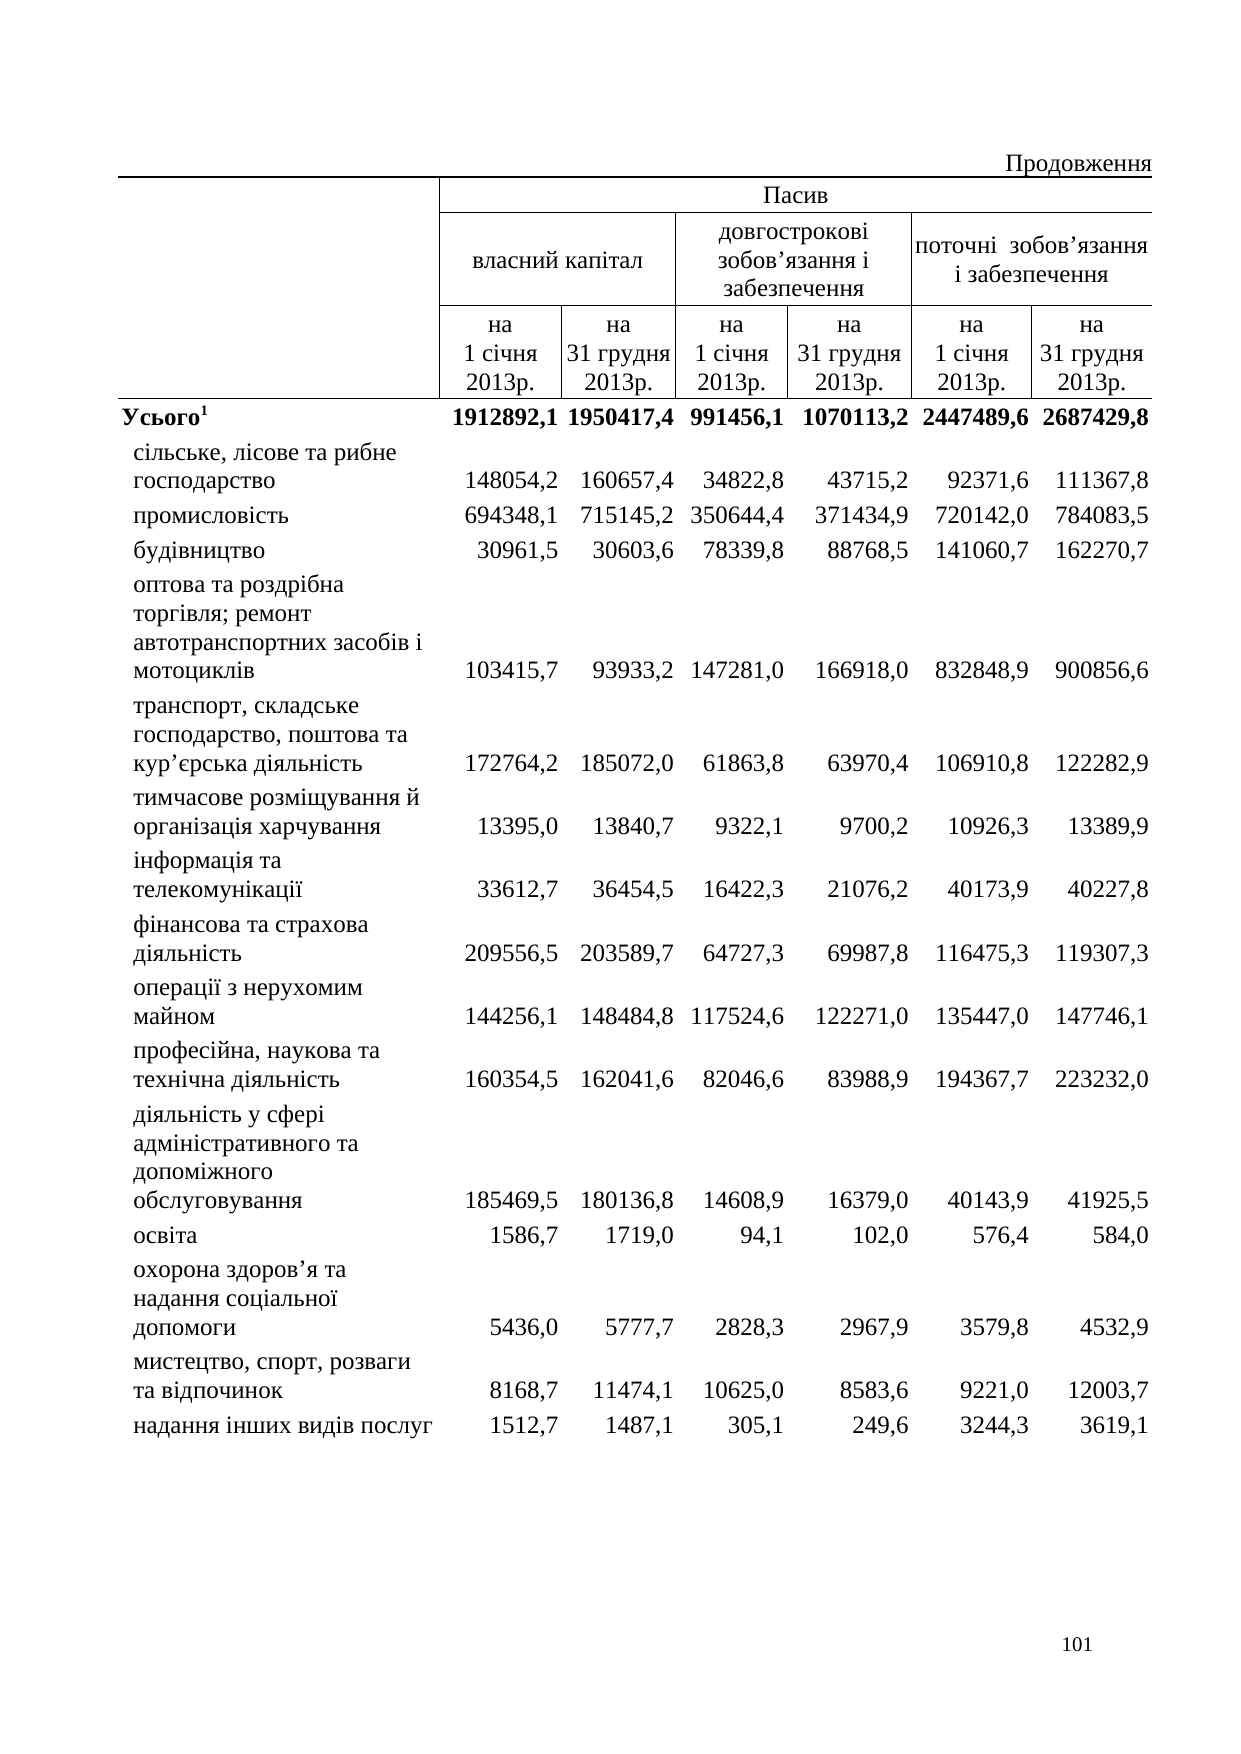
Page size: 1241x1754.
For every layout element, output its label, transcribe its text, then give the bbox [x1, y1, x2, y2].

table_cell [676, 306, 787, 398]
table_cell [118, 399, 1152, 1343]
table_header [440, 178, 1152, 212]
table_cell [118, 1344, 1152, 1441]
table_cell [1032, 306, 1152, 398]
text Продовження [148, 148, 1152, 176]
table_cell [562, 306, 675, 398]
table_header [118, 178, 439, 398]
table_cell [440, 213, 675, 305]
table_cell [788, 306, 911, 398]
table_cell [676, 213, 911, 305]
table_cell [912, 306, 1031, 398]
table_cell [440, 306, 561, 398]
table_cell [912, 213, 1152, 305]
